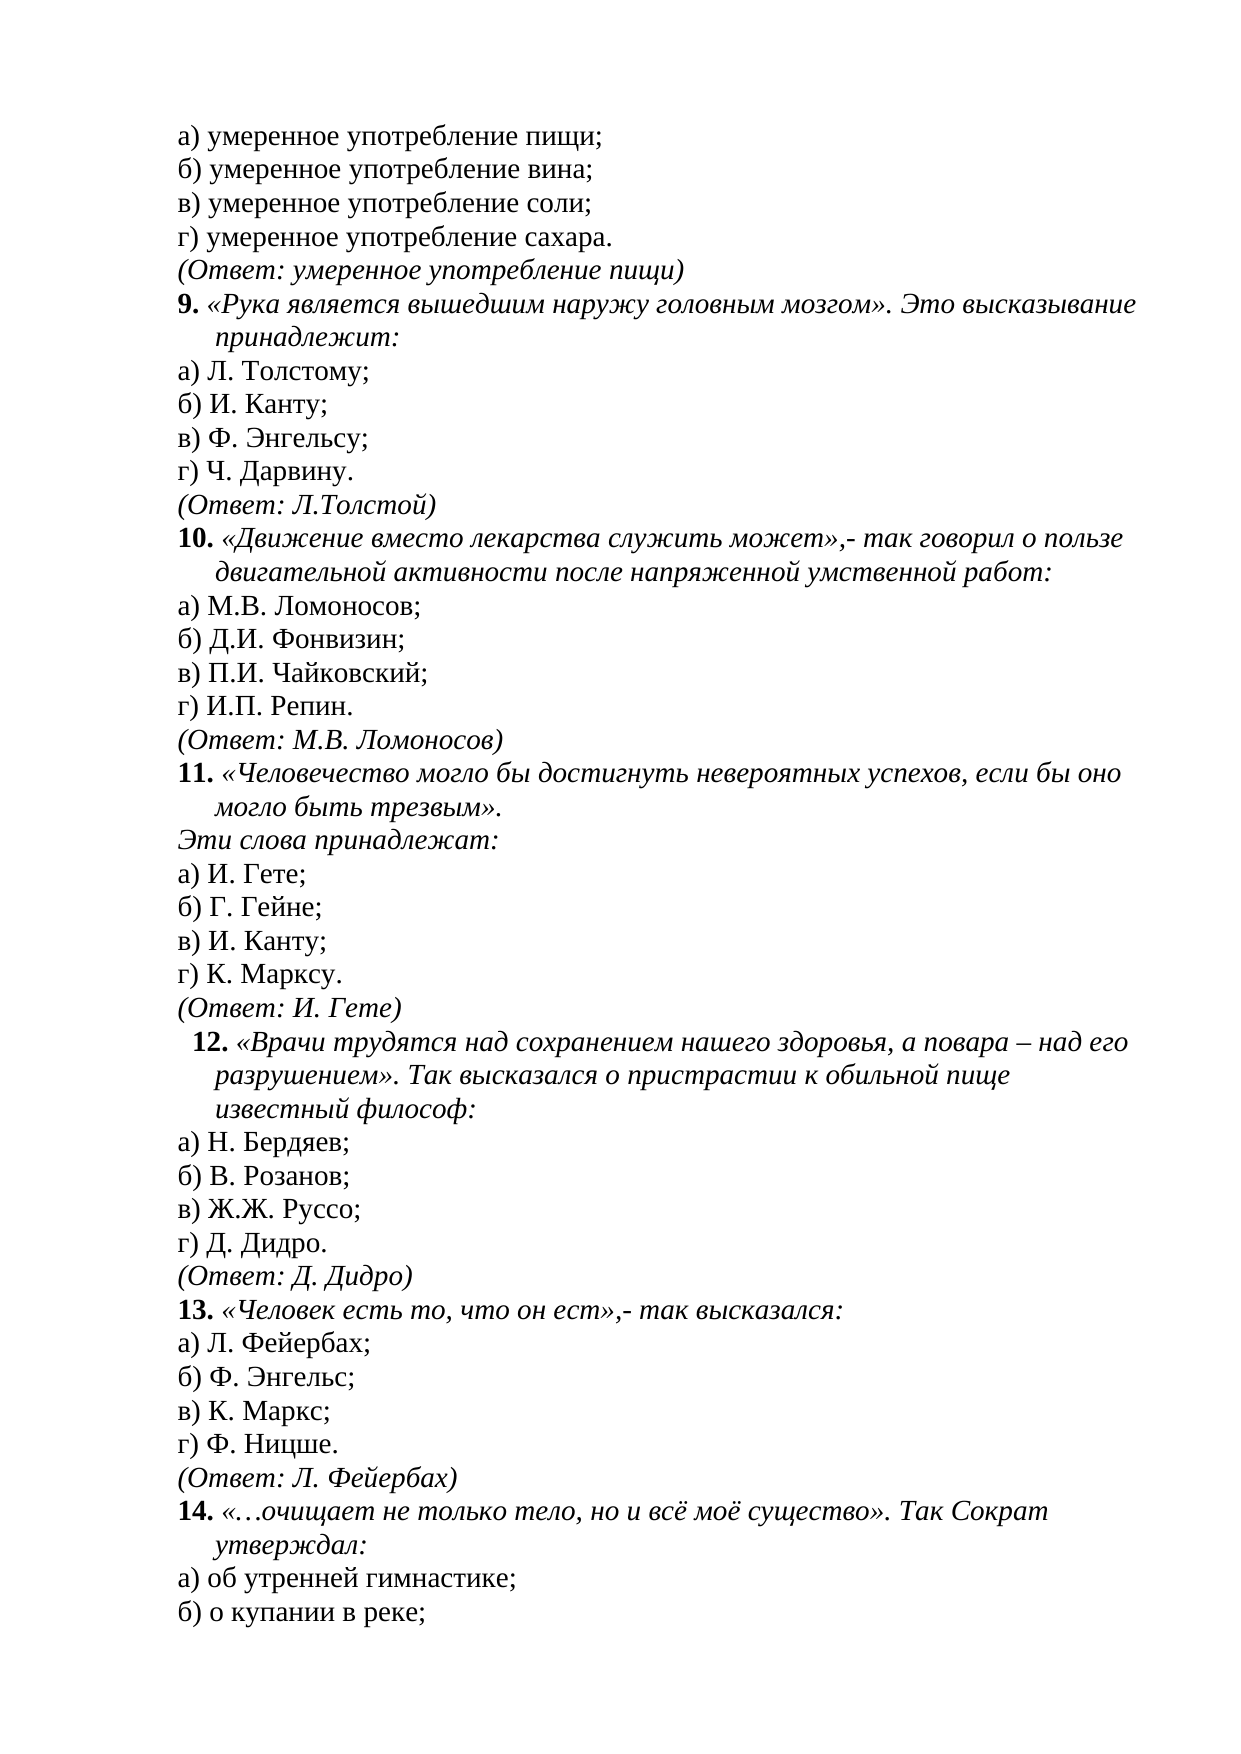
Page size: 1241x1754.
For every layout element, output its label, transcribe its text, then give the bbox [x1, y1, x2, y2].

text в) К. Маркс; [177, 1393, 1152, 1426]
text а) умеренное употребление пищи; [177, 118, 1152, 152]
text а) Н. Бердяев; [177, 1124, 1152, 1158]
text г) умеренное употребление сахара. [177, 219, 1152, 252]
text б) о купании в реке; [177, 1594, 1152, 1627]
text в) И. Канту; [177, 923, 1152, 957]
text 14. «…очищает не только тело, но и всё моё существо». Так Сократ утверждал: [177, 1493, 1152, 1560]
text г) Д. Дидро. [177, 1225, 1152, 1258]
text 9. «Рука является вышедшим наружу головным мозгом». Это высказывание принадлежит: [177, 286, 1152, 353]
text г) Ф. Ницше. [177, 1426, 1152, 1460]
text 13. «Человек есть то, что он ест»,- так высказался: [177, 1292, 1152, 1326]
text (Ответ: Л. Фейербах) [177, 1460, 1152, 1493]
text г) И.П. Репин. [177, 688, 1152, 722]
text (Ответ: М.В. Ломоносов) [177, 722, 1152, 755]
text б) умеренное употребление вина; [177, 152, 1152, 185]
text а) Л. Толстому; [177, 353, 1152, 386]
text г) К. Марксу. [177, 957, 1152, 990]
text б) И. Канту; [177, 386, 1152, 420]
text (Ответ: Л.Толстой) [177, 487, 1152, 521]
text в) умеренное употребление соли; [177, 185, 1152, 219]
text (Ответ: умеренное употребление пищи) [177, 252, 1152, 286]
text б) Д.И. Фонвизин; [177, 621, 1152, 655]
text б) В. Розанов; [177, 1158, 1152, 1191]
text 10. «Движение вместо лекарства служить может»,- так говорил о пользе двигательной активности после напряженной умственной работ: [177, 521, 1152, 588]
text а) Л. Фейербах; [177, 1326, 1152, 1359]
text (Ответ: И. Гете) [177, 990, 1152, 1024]
text б) Г. Гейне; [177, 889, 1152, 923]
text г) Ч. Дарвину. [177, 453, 1152, 487]
text Эти слова принадлежат: [177, 822, 1152, 856]
text а) об утренней гимнастике; [177, 1560, 1152, 1594]
text 11. «Человечество могло бы достигнуть невероятных успехов, если бы оно могло быть трезвым». [177, 755, 1152, 822]
text а) И. Гете; [177, 856, 1152, 889]
text (Ответ: Д. Дидро) [177, 1258, 1152, 1292]
text а) М.В. Ломоносов; [177, 588, 1152, 621]
text 12. «Врачи трудятся над сохранением нашего здоровья, а повара – над его разрушением». Так высказался о пристрастии к обильной пище известный философ: [177, 1024, 1152, 1124]
text в) П.И. Чайковский; [177, 655, 1152, 688]
text в) Ж.Ж. Руссо; [177, 1191, 1152, 1225]
text б) Ф. Энгельс; [177, 1359, 1152, 1393]
text в) Ф. Энгельсу; [177, 420, 1152, 453]
